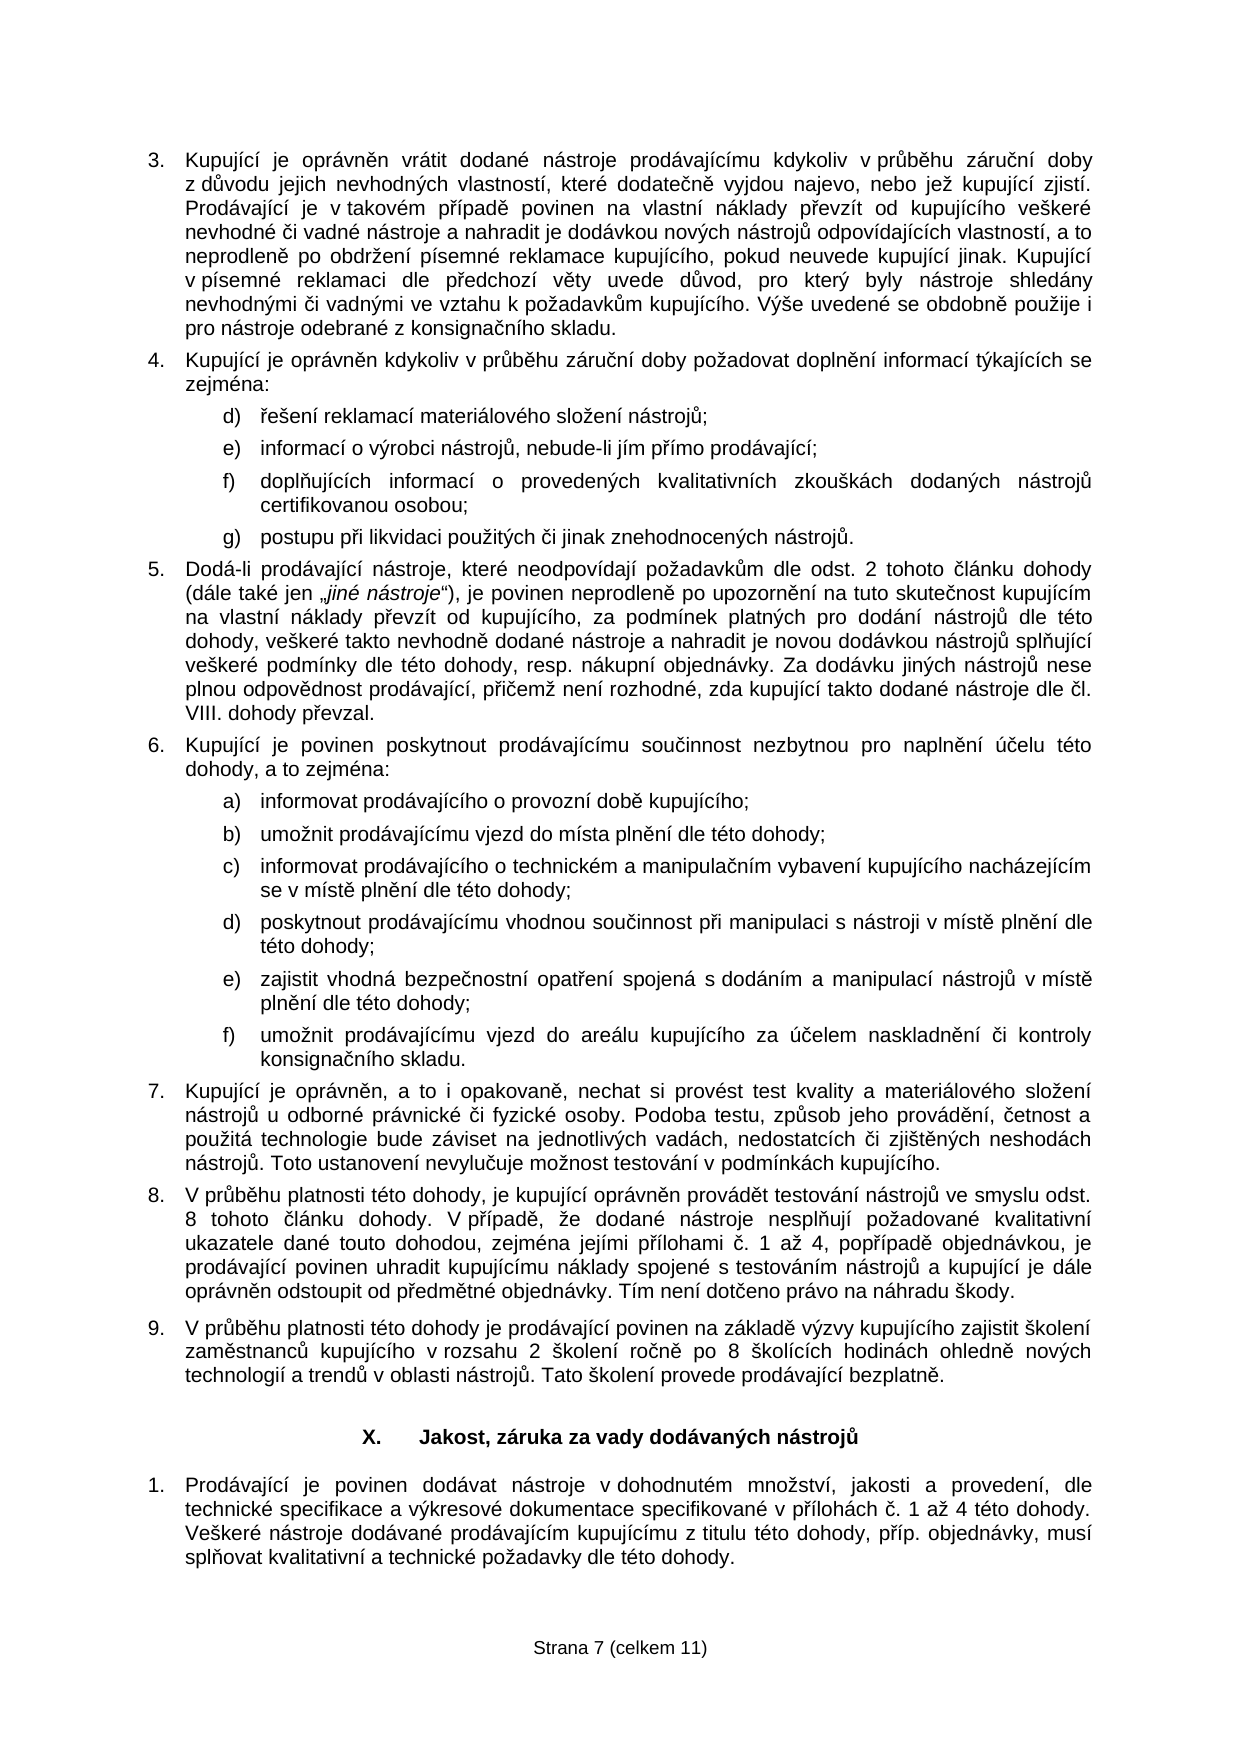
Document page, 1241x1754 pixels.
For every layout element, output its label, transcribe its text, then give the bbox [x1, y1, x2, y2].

list poskytnout prodávajícímu vhodnou součinnost při manipulaci s nástroji v místě plnění dle této dohody; [223, 910, 1093, 958]
subtitle Jakost, záruka za vady dodávaných nástrojů [148, 1425, 1093, 1449]
list Kupující je oprávněn kdykoliv v průběhu záruční doby požadovat doplnění informací týkajících se zejména: [148, 348, 1093, 396]
list Dodá-li prodávající nástroje, které neodpovídají požadavkům dle odst. 2 tohoto článku dohody (dále také jen „jiné nástroje“), je povinen neprodleně po upozornění na tuto skutečnost kupujícím na vlastní náklady převzít od kupujícího, za podmínek platných pro dodání nástrojů dle této dohody, veškeré takto nevhodně dodané nástroje a nahradit je novou dodávkou nástrojů splňující veškeré podmínky dle této dohody, resp. nákupní objednávky. Za dodávku jiných nástrojů nese plnou odpovědnost prodávající, přičemž není rozhodné, zda kupující takto dodané nástroje dle čl. VIII. dohody převzal. [148, 557, 1093, 725]
list V průběhu platnosti této dohody, je kupující oprávněn provádět testování nástrojů ve smyslu odst. 8 tohoto článku dohody. V případě, že dodané nástroje nesplňují požadované kvalitativní ukazatele dané touto dohodou, zejména jejími přílohami č. 1 až 4, popřípadě objednávkou, je prodávající povinen uhradit kupujícímu náklady spojené s testováním nástrojů a kupující je dále oprávněn odstoupit od předmětné objednávky. Tím není dotčeno právo na náhradu škody. [148, 1183, 1093, 1303]
list informovat prodávajícího o provozní době kupujícího; [223, 789, 1093, 813]
list informovat prodávajícího o technickém a manipulačním vybavení kupujícího nacházejícím se v místě plnění dle této dohody; [223, 854, 1093, 902]
list umožnit prodávajícímu vjezd do místa plnění dle této dohody; [223, 822, 1093, 846]
list umožnit prodávajícímu vjezd do areálu kupujícího za účelem naskladnění či kontroly konsignačního skladu. [223, 1023, 1093, 1071]
list doplňujících informací o provedených kvalitativních zkouškách dodaných nástrojů certifikovanou osobou; [223, 468, 1093, 516]
list Kupující je oprávněn, a to i opakovaně, nechat si provést test kvality a materiálového složení nástrojů u odborné právnické či fyzické osoby. Podoba testu, způsob jeho provádění, četnost a použitá technologie bude záviset na jednotlivých vadách, nedostatcích či zjištěných neshodách nástrojů. Toto ustanovení nevylučuje možnost testování v podmínkách kupujícího. [148, 1079, 1093, 1175]
list Prodávající je povinen dodávat nástroje v dohodnutém množství, jakosti a provedení, dle technické specifikace a výkresové dokumentace specifikované v přílohách č. 1 až 4 této dohody. Veškeré nástroje dodávané prodávajícím kupujícímu z titulu této dohody, příp. objednávky, musí splňovat kvalitativní a technické požadavky dle této dohody. [148, 1473, 1093, 1568]
list zajistit vhodná bezpečnostní opatření spojená s dodáním a manipulací nástrojů v místě plnění dle této dohody; [223, 966, 1093, 1014]
list Kupující je povinen poskytnout prodávajícímu součinnost nezbytnou pro naplnění účelu této dohody, a to zejména: [148, 733, 1093, 781]
list informací o výrobci nástrojů, nebude-li jím přímo prodávající; [223, 436, 1093, 460]
list postupu při likvidaci použitých či jinak znehodnocených nástrojů. [223, 525, 1093, 549]
list V průběhu platnosti této dohody je prodávající povinen na základě výzvy kupujícího zajistit školení zaměstnanců kupujícího v rozsahu 2 školení ročně po 8 školících hodinách ohledně nových technologií a trendů v oblasti nástrojů. Tato školení provede prodávající bezplatně. [148, 1315, 1093, 1387]
list řešení reklamací materiálového složení nástrojů; [223, 404, 1093, 428]
list Kupující je oprávněn vrátit dodané nástroje prodávajícímu kdykoliv v průběhu záruční doby z důvodu jejich nevhodných vlastností, které dodatečně vyjdou najevo, nebo jež kupující zjistí. Prodávající je v takovém případě povinen na vlastní náklady převzít od kupujícího veškeré nevhodné či vadné nástroje a nahradit je dodávkou nových nástrojů odpovídajících vlastností, a to neprodleně po obdržení písemné reklamace kupujícího, pokud neuvede kupující jinak. Kupující v písemné reklamaci dle předchozí věty uvede důvod, pro který byly nástroje shledány nevhodnými či vadnými ve vztahu k požadavkům kupujícího. Výše uvedené se obdobně použije i pro nástroje odebrané z konsignačního skladu. [148, 148, 1093, 339]
